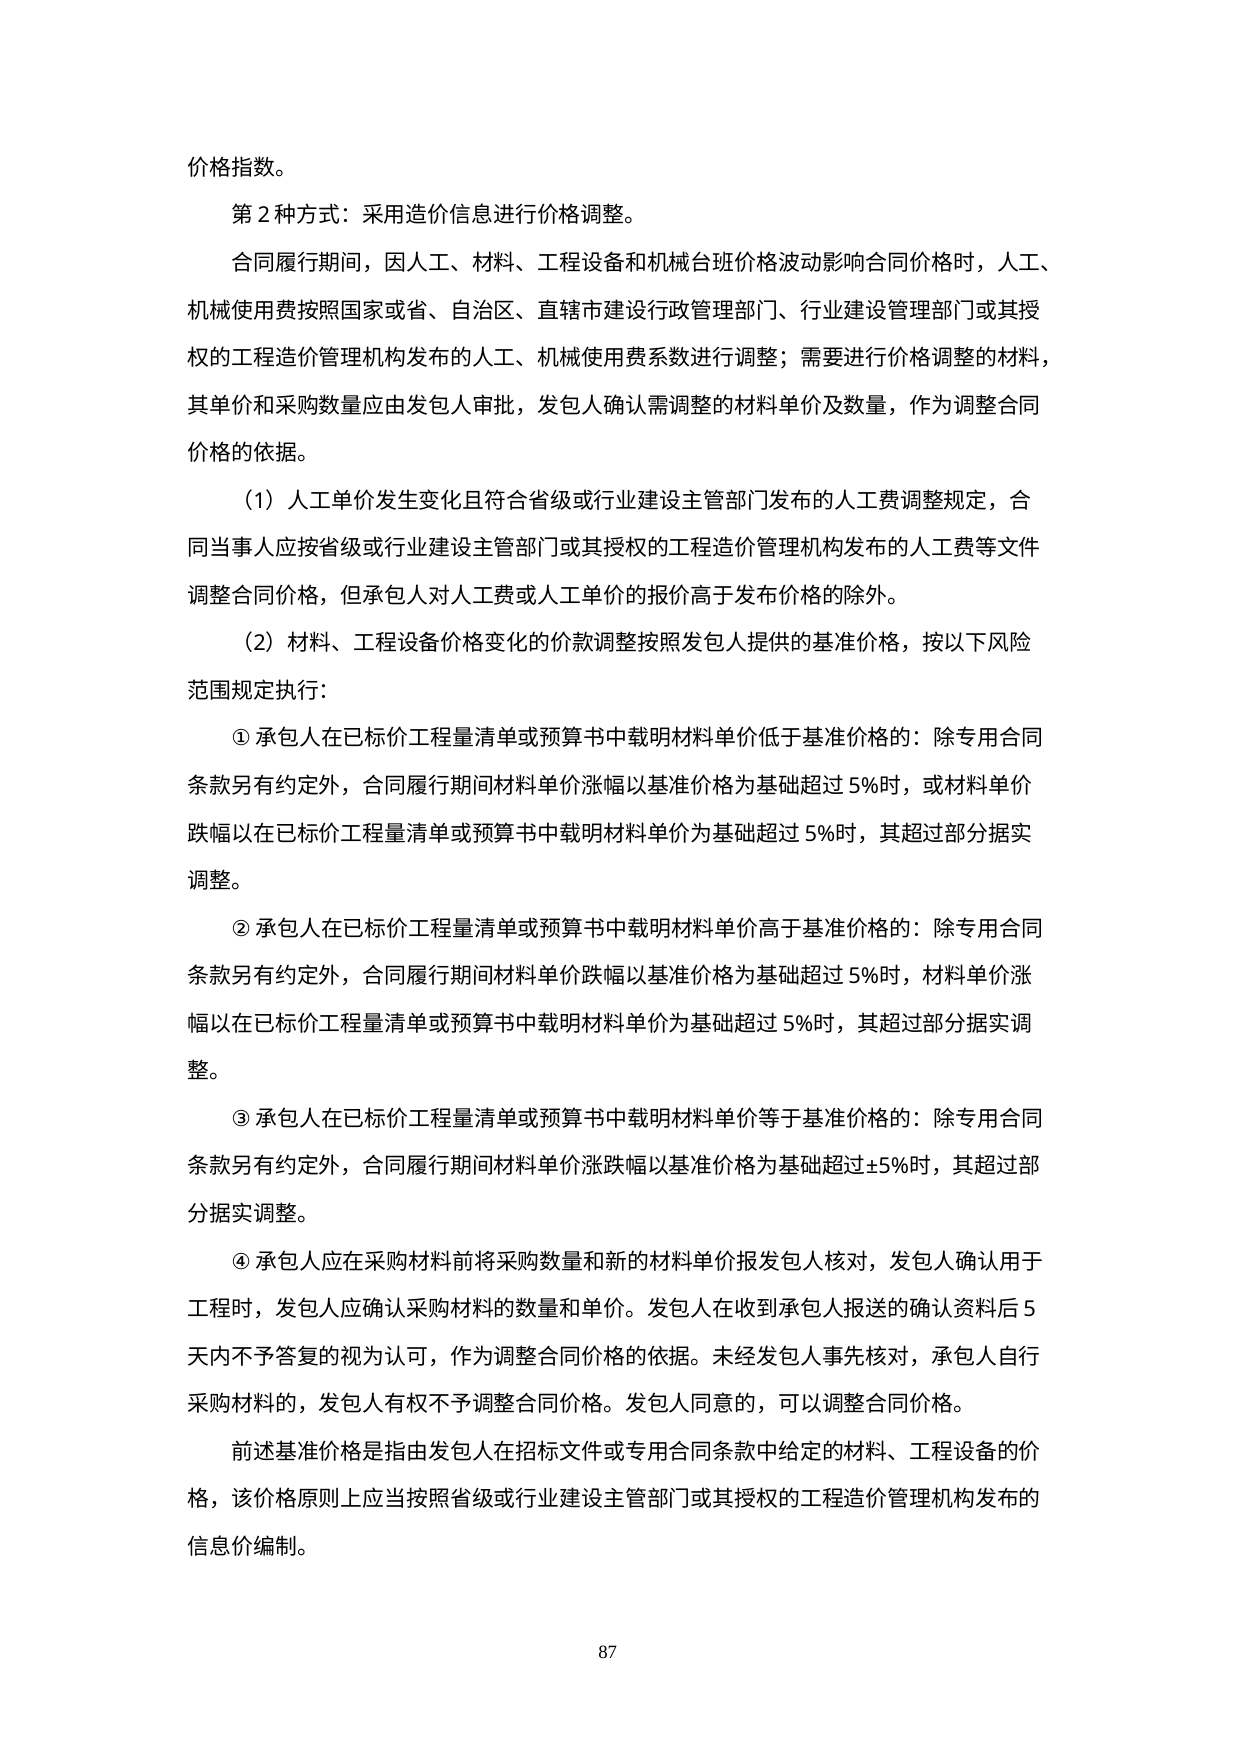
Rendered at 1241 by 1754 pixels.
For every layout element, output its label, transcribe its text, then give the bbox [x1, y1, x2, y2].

text 前述基准价格是指由发包人在招标文件或专用合同条款中给定的材料、工程设备的价格，该价格原则上应当按照省级或行业建设主管部门或其授权的工程造价管理机构发布的信息价编制。 [187, 1434, 1053, 1561]
text ③承包人在已标价工程量清单或预算书中载明材料单价等于基准价格的：除专用合同条款另有约定外，合同履行期间材料单价涨跌幅以基准价格为基础超过±5%时，其超过部分据实调整。 [187, 1101, 1053, 1228]
text 合同履行期间，因人工、材料、工程设备和机械台班价格波动影响合同价格时，人工、机械使用费按照国家或省、自治区、直辖市建设行政管理部门、行业建设管理部门或其授权的工程造价管理机构发布的人工、机械使用费系数进行调整；需要进行价格调整的材料，其单价和采购数量应由发包人审批，发包人确认需调整的材料单价及数量，作为调整合同价格的依据。 [187, 245, 1053, 467]
text （1）人工单价发生变化且符合省级或行业建设主管部门发布的人工费调整规定，合同当事人应按省级或行业建设主管部门或其授权的工程造价管理机构发布的人工费等文件调整合同价格，但承包人对人工费或人工单价的报价高于发布价格的除外。 [187, 483, 1053, 609]
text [187, 150, 1053, 182]
text ②承包人在已标价工程量清单或预算书中载明材料单价高于基准价格的：除专用合同条款另有约定外，合同履行期间材料单价跌幅以基准价格为基础超过5%时，材料单价涨幅以在已标价工程量清单或预算书中载明材料单价为基础超过5%时，其超过部分据实调整。 [187, 911, 1053, 1085]
text （2）材料、工程设备价格变化的价款调整按照发包人提供的基准价格，按以下风险范围规定执行： [187, 625, 1053, 704]
text ①承包人在已标价工程量清单或预算书中载明材料单价低于基准价格的：除专用合同条款另有约定外，合同履行期间材料单价涨幅以基准价格为基础超过5%时，或材料单价跌幅以在已标价工程量清单或预算书中载明材料单价为基础超过5%时，其超过部分据实调整。 [187, 720, 1053, 895]
text ④承包人应在采购材料前将采购数量和新的材料单价报发包人核对，发包人确认用于工程时，发包人应确认采购材料的数量和单价。发包人在收到承包人报送的确认资料后5天内不予答复的视为认可，作为调整合同价格的依据。未经发包人事先核对，承包人自行采购材料的，发包人有权不予调整合同价格。发包人同意的，可以调整合同价格。 [187, 1244, 1053, 1418]
text 第2种方式：采用造价信息进行价格调整。 [187, 197, 1053, 229]
